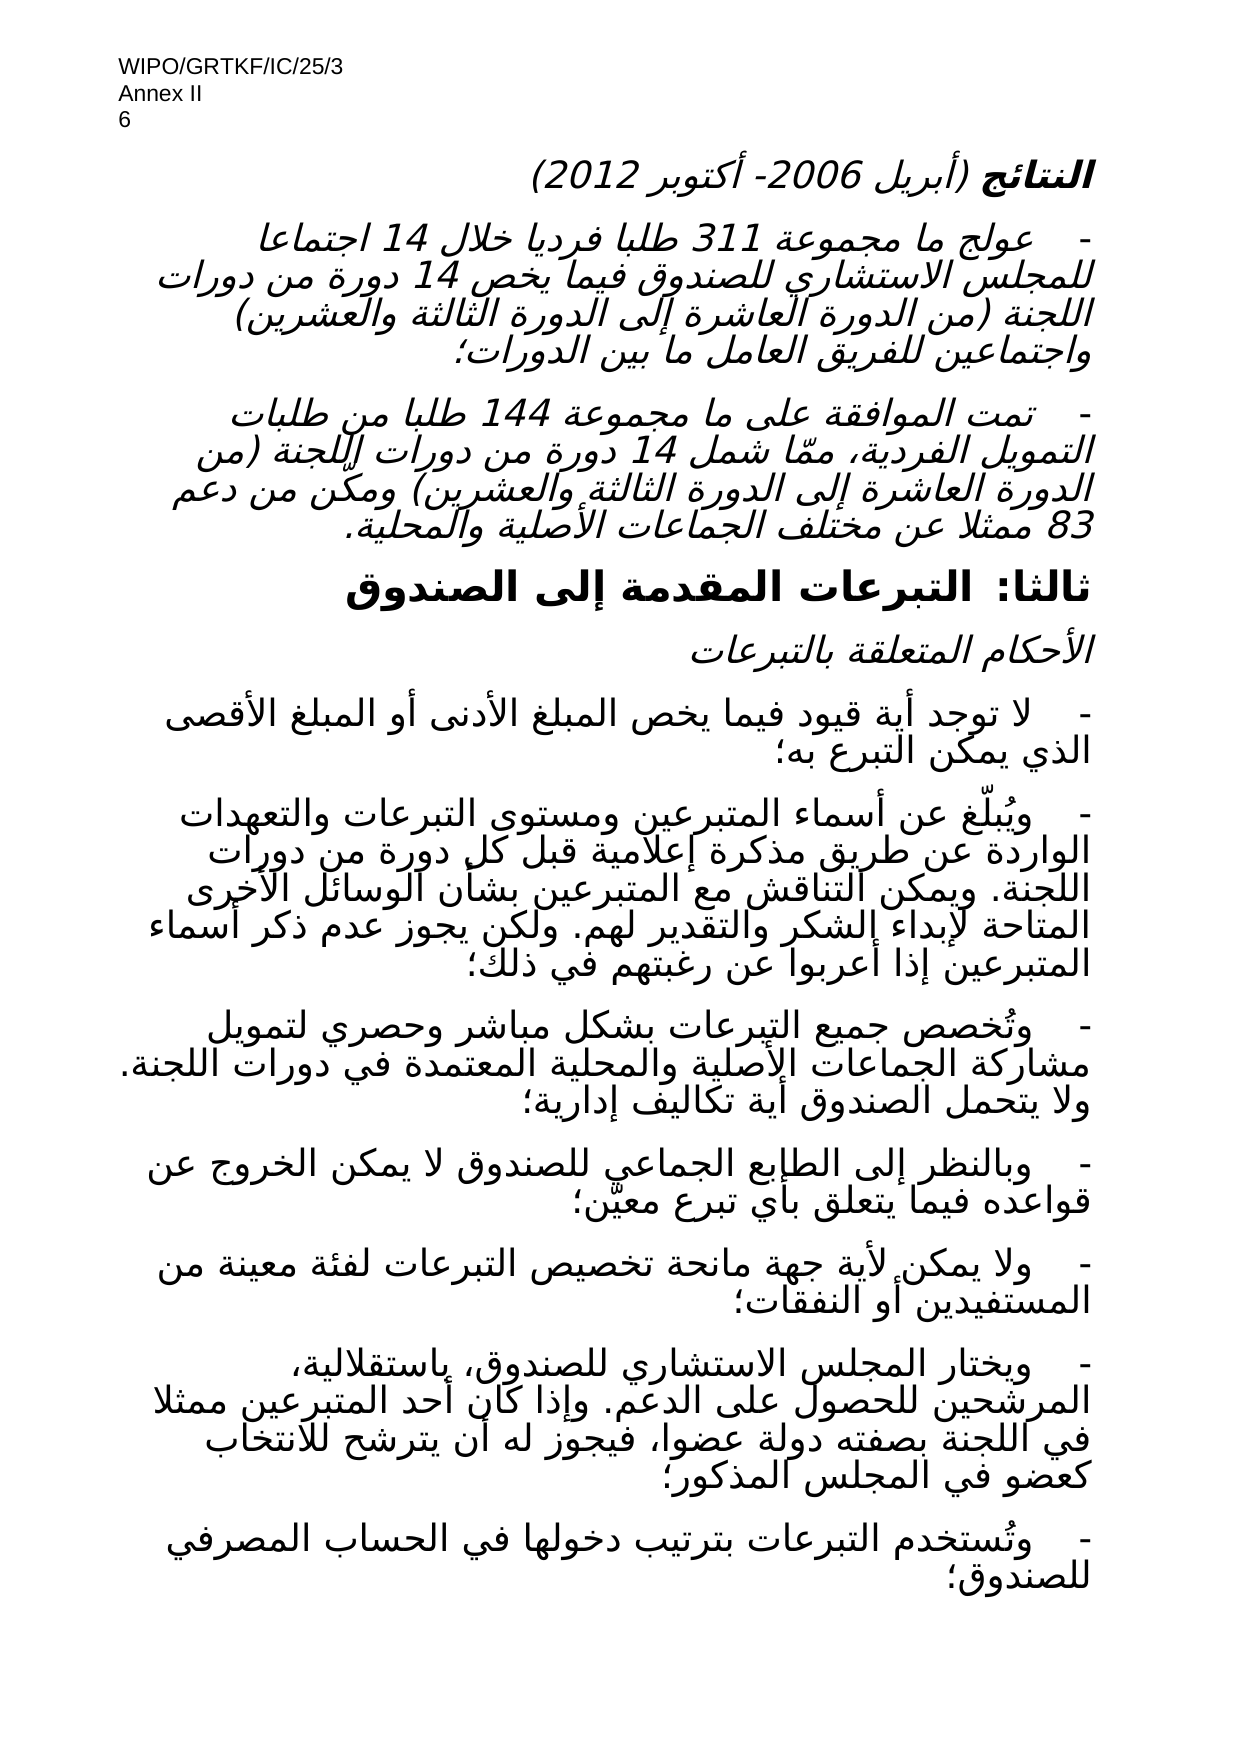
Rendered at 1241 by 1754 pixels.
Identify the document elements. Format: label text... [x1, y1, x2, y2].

text - وبالنظر إلى الطابع الجماعي للصندوق لا يمكن الخروج عن قواعده فيما يتعلق بأي تبرع معيّن؛ [118, 1146, 1092, 1221]
text النتائج (أبريل 2006- أكتوبر 2012) [118, 158, 1092, 196]
text - وتُخصص جميع التبرعات بشكل مباشر وحصري لتمويل مشاركة الجماعات الأصلية والمحلية المعتمدة في دورات اللجنة. ولا يتحمل الصندوق أية تكاليف إدارية؛ [118, 1008, 1092, 1121]
text - وتُستخدم التبرعات بترتيب دخولها في الحساب المصرفي للصندوق؛ [118, 1521, 1092, 1596]
text - ولا يمكن لأية جهة مانحة تخصيص التبرعات لفئة معينة من المستفيدين أو النفقات؛ [118, 1246, 1092, 1321]
text - لا توجد أية قيود فيما يخص المبلغ الأدنى أو المبلغ الأقصى الذي يمكن التبرع به؛ [118, 696, 1092, 771]
text - ويُبلّغ عن أسماء المتبرعين ومستوى التبرعات والتعهدات الواردة عن طريق مذكرة إعلامية قبل كل دورة من دورات اللجنة. ويمكن التناقش مع المتبرعين بشأن الوسائل الأخرى المتاحة لإبداء الشكر والتقدير لهم. ولكن يجوز عدم ذكر أسماء المتبرعين إذا أعربوا عن رغبتهم في ذلك؛ [118, 796, 1092, 983]
text ثالثا: التبرعات المقدمة إلى الصندوق [118, 571, 949, 608]
text - عولج ما مجموعة 311 طلبا فرديا خلال 14 اجتماعا للمجلس الاستشاري للصندوق فيما يخص 14 دورة من دورات اللجنة (من الدورة العاشرة إلى الدورة الثالثة والعشرين) واجتماعين للفريق العامل ما بين الدورات؛ [118, 221, 1092, 371]
text - ويختار المجلس الاستشاري للصندوق، باستقلالية، المرشحين للحصول على الدعم. وإذا كان أحد المتبرعين ممثلا في اللجنة بصفته دولة عضوا، فيجوز له أن يترشح للانتخاب كعضو في المجلس المذكور؛ [118, 1346, 1092, 1496]
text الأحكام المتعلقة بالتبرعات [118, 633, 1092, 671]
text ثالثا: التبرعات المقدمة إلى الصندوق [899, 571, 1092, 608]
text - تمت الموافقة على ما مجموعة 144 طلبا من طلبات التمويل الفردية، ممّا شمل 14 دورة من دورات اللجنة (من الدورة العاشرة إلى الدورة الثالثة والعشرين) ومكّن من دعم 83 ممثلا عن مختلف الجماعات الأصلية والمحلية. [118, 396, 1092, 546]
